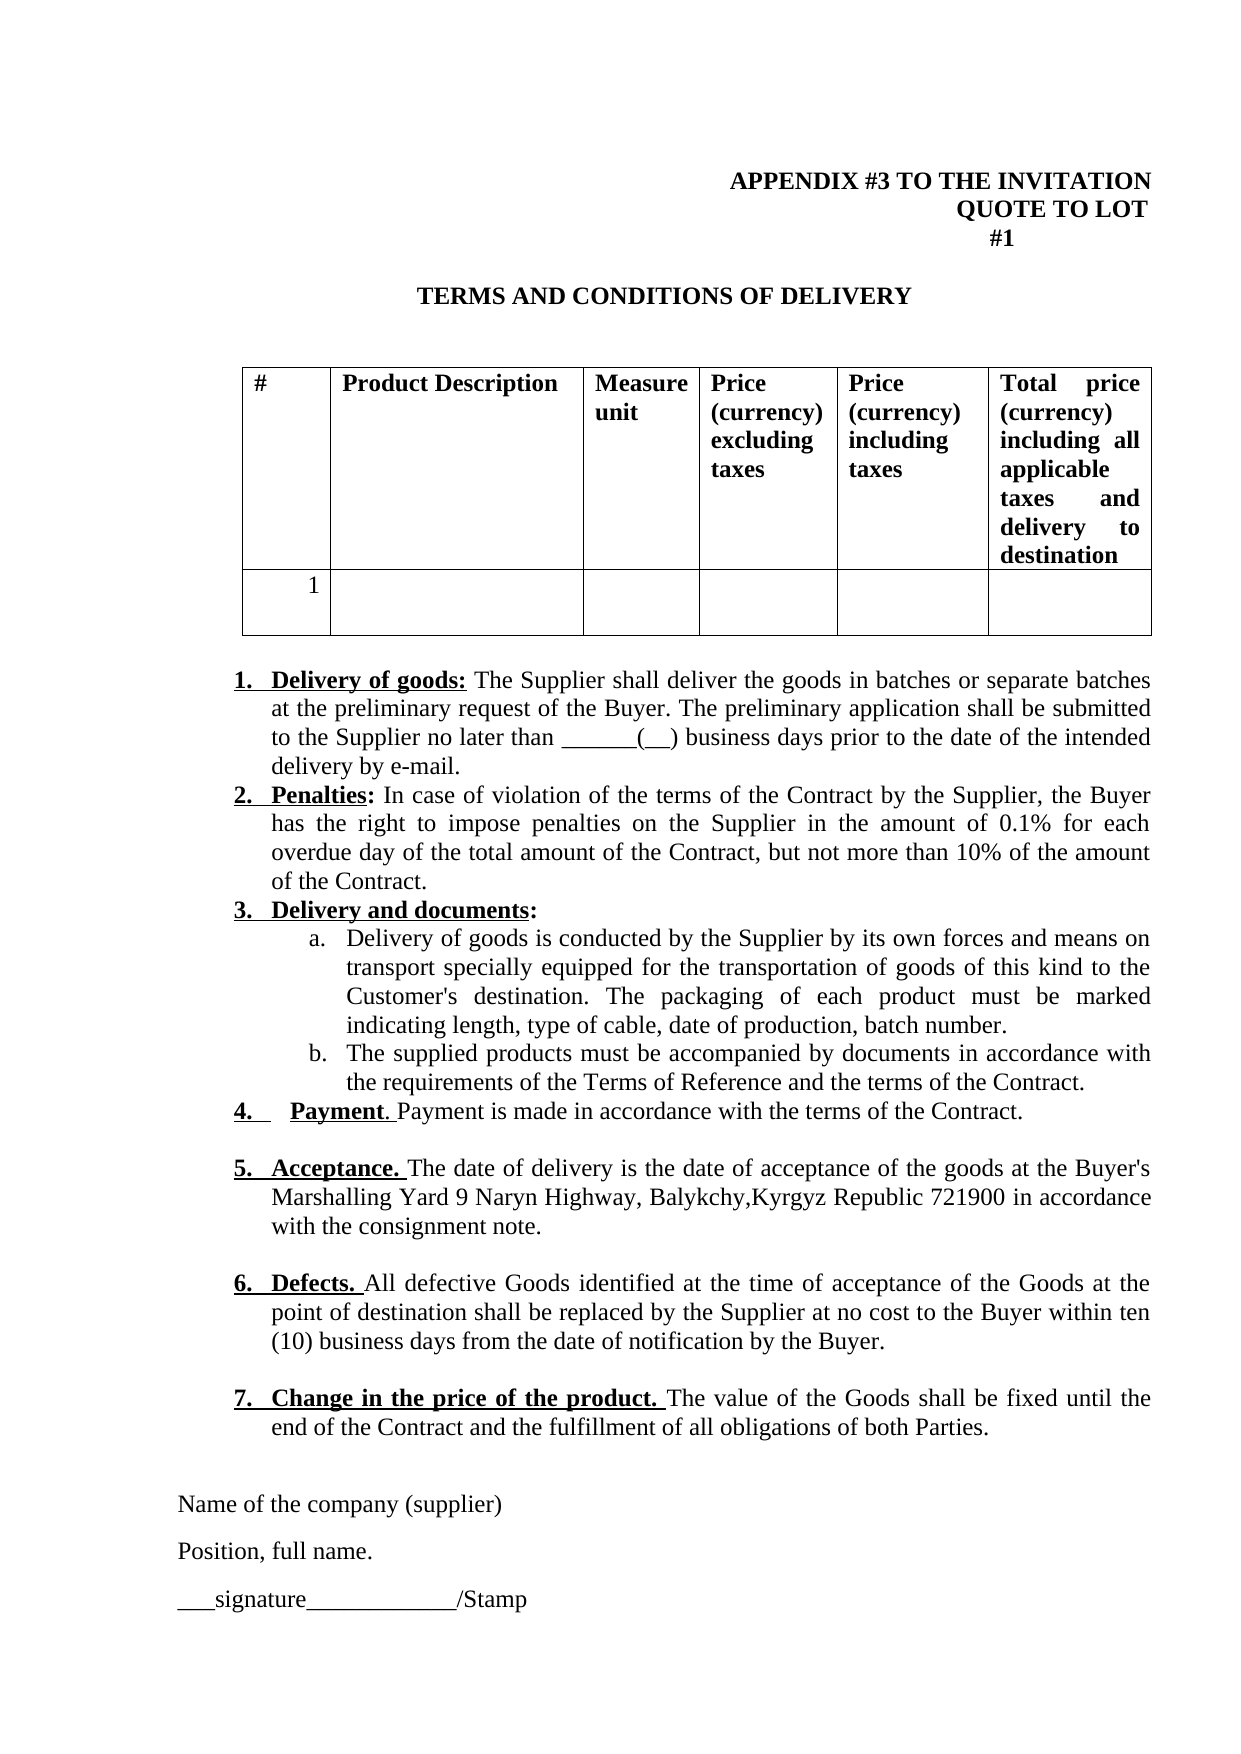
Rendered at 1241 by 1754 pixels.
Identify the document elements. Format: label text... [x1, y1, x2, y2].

table_cell [700, 570, 837, 635]
table_cell [838, 570, 988, 635]
table_cell [584, 570, 699, 635]
list The supplied products must be accompanied by documents in accordance with the requirements of the Terms of Reference and the terms of the Contract. [308, 1038, 1152, 1096]
text Position, full name. [177, 1536, 1152, 1565]
table_header Total price (currency) including all applicable taxes and delivery to destination [989, 368, 1151, 569]
list Acceptance. The date of delivery is the date of acceptance of the goods at the Buyer's Marshalling Yard 9 Naryn Highway, Balykchy,Kyrgyz Republic 721900 in accordance with the consignment note. [233, 1153, 1152, 1240]
table_cell [989, 570, 1151, 635]
text QUOTE TO LOT #1 [852, 194, 1152, 252]
text ___signature____________/Stamp [177, 1584, 1152, 1613]
table_header Price (currency) including taxes [838, 368, 988, 569]
table_header Product Description [331, 368, 583, 569]
table_header Price (currency) excluding taxes [700, 368, 837, 569]
list Penalties: In case of violation of the terms of the Contract by the Supplier, the Buyer has the right to impose penalties on the Supplier in the amount of 0.1% for each overdue day of the total amount of the Contract, but not more than 10% of the amount of the Contract. [233, 780, 1152, 895]
table_cell 1 [243, 570, 330, 635]
table_cell [331, 570, 583, 635]
table_header Measure unit [584, 368, 699, 569]
list Change in the price of the product. The value of the Goods shall be fixed until the end of the Contract and the fulfillment of all obligations of both Parties. [233, 1383, 1152, 1441]
table_header # [243, 368, 330, 569]
text APPENDIX #3 TO THE INVITATION [177, 166, 1152, 194]
list Payment. Payment is made in accordance with the terms of the Contract. [233, 1096, 1152, 1125]
list Delivery and documents: [233, 895, 1152, 923]
text Name of the company (supplier) [177, 1489, 1152, 1517]
text TERMS AND CONDITIONS OF DELIVERY [177, 281, 1152, 309]
list Delivery of goods: The Supplier shall deliver the goods in batches or separate batches at the preliminary request of the Buyer. The preliminary application shall be submitted to the Supplier no later than ______(__) business days prior to the date of the intended delivery by e-mail. [233, 665, 1152, 780]
list Delivery of goods is conducted by the Supplier by its own forces and means on transport specially equipped for the transportation of goods of this kind to the Customer's destination. The packaging of each product must be marked indicating length, type of cable, date of production, batch number. [308, 923, 1152, 1038]
list Defects. All defective Goods identified at the time of acceptance of the Goods at the point of destination shall be replaced by the Supplier at no cost to the Buyer within ten (10) business days from the date of notification by the Buyer. [233, 1268, 1152, 1355]
